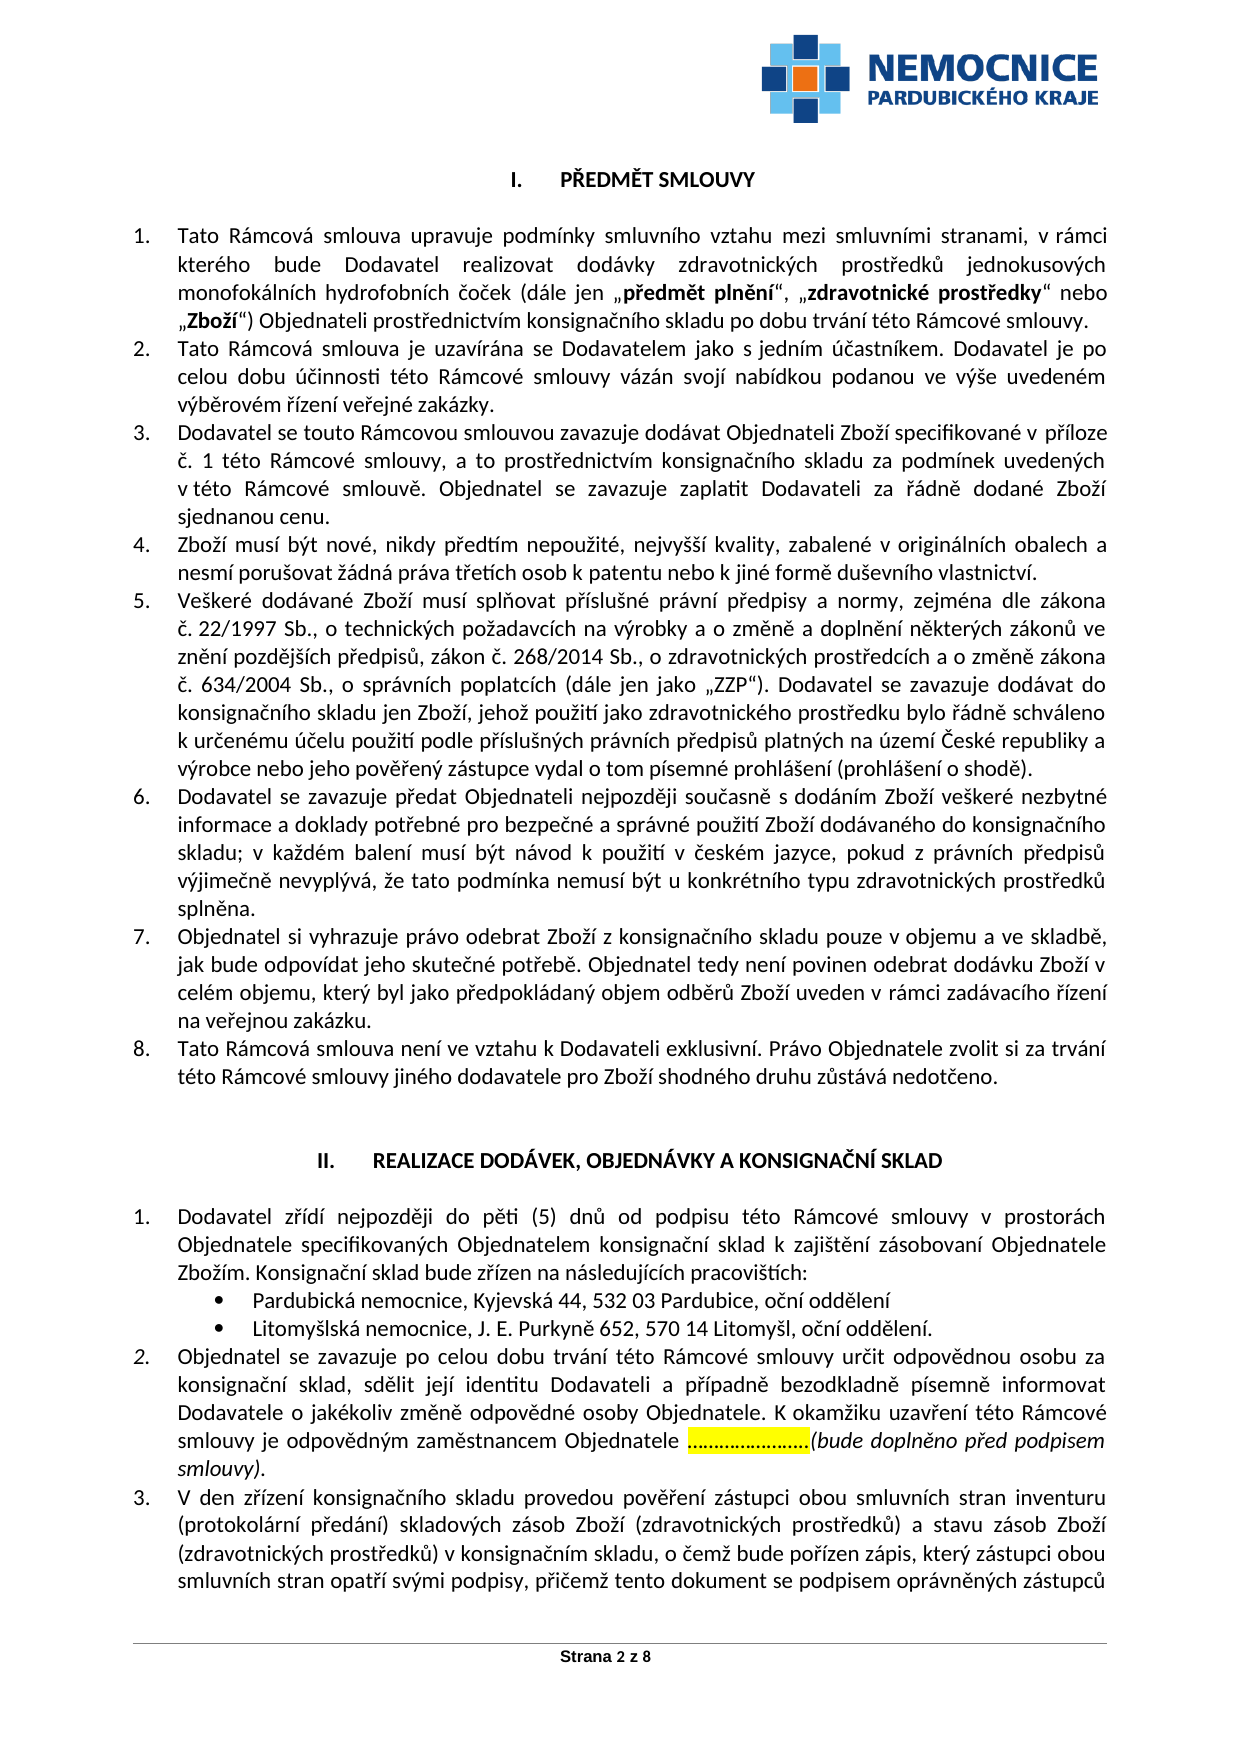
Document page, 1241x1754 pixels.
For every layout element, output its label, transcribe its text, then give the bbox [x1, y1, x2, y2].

list Dodavatel se zavazuje předat Objednateli nejpozději současně s dodáním Zboží veškeré nezbytné informace a doklady potřebné pro bezpečné a správné použití Zboží dodávaného do konsignačního skladu; v každém balení musí být návod k použití v českém jazyce, pokud z právních předpisů výjimečně nevyplývá, že tato podmínka nemusí být u konkrétního typu zdravotnických prostředků splněna. [133, 782, 1107, 922]
list Tato Rámcová smlouva není ve vztahu k Dodavateli exklusivní. Právo Objednatele zvolit si za trvání této Rámcové smlouvy jiného dodavatele pro Zboží shodného druhu zůstává nedotčeno. [133, 1034, 1107, 1090]
list Objednatel si vyhrazuje právo odebrat Zboží z konsignačního skladu pouze v objemu a ve skladbě, jak bude odpovídat jeho skutečné potřebě. Objednatel tedy není povinen odebrat dodávku Zboží v celém objemu, který byl jako předpokládaný objem odběrů Zboží uveden v rámci zadávacího řízení na veřejnou zakázku. [133, 922, 1107, 1034]
picture [760, 33, 1098, 124]
list Dodavatel zřídí nejpozději do pěti (5) dnů od podpisu této Rámcové smlouvy v prostorách Objednatele specifikovaných Objednatelem konsignační sklad k zajištění zásobovaní Objednatele Zbožím. Konsignační sklad bude zřízen na následujících pracovištích: [133, 1202, 1107, 1286]
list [133, 1483, 1107, 1595]
list Pardubická nemocnice, Kyjevská 44, 532 03 Pardubice, oční oddělení [215, 1286, 1107, 1314]
list Dodavatel se touto Rámcovou smlouvou zavazuje dodávat Objednateli Zboží specifikované v příloze č. 1 této Rámcové smlouvy, a to prostřednictvím konsignačního skladu za podmínek uvedených v této Rámcové smlouvě. Objednatel se zavazuje zaplatit Dodavateli za řádně dodané Zboží sjednanou cenu. [133, 418, 1107, 530]
list Veškeré dodávané Zboží musí splňovat příslušné právní předpisy a normy, zejména dle zákona č. 22/1997 Sb., o technických požadavcích na výrobky a o změně a doplnění některých zákonů ve znění pozdějších předpisů, zákon č. 268/2014 Sb., o zdravotnických prostředcích a o změně zákona č. 634/2004 Sb., o správních poplatcích (dále jen jako „ZZP“). Dodavatel se zavazuje dodávat do konsignačního skladu jen Zboží, jehož použití jako zdravotnického prostředku bylo řádně schváleno k určenému účelu použití podle příslušných právních předpisů platných na území České republiky a výrobce nebo jeho pověřený zástupce vydal o tom písemné prohlášení (prohlášení o shodě). [133, 586, 1107, 782]
list Objednatel se zavazuje po celou dobu trvání této Rámcové smlouvy určit odpovědnou osobu za konsignační sklad, sdělit její identitu Dodavateli a případně bezodkladně písemně informovat Dodavatele o jakékoliv změně odpovědné osoby Objednatele. K okamžiku uzavření této Rámcové smlouvy je odpovědným zaměstnancem Objednatele …………………..(bude doplněno před podpisem smlouvy). [133, 1342, 1107, 1483]
list Zboží musí být nové, nikdy předtím nepoužité, nejvyšší kvality, zabalené v originálních obalech a nesmí porušovat žádná práva třetích osob k patentu nebo k jiné formě duševního vlastnictví. [133, 530, 1107, 586]
list Litomyšlská nemocnice, J. E. Purkyně 652, 570 14 Litomyšl, oční oddělení. [215, 1314, 1107, 1342]
list PŘEDMĚT SMLOUVY [170, 165, 1107, 193]
list REALIZACE DODÁVEK, OBJEDNÁVKY A KONSIGNAČNÍ SKLAD [170, 1146, 1107, 1174]
list Tato Rámcová smlouva upravuje podmínky smluvního vztahu mezi smluvními stranami, v rámci kterého bude Dodavatel realizovat dodávky zdravotnických prostředků jednokusových monofokálních hydrofobních čoček (dále jen „předmět plnění“, „zdravotnické prostředky“ nebo „Zboží“) Objednateli prostřednictvím konsignačního skladu po dobu trvání této Rámcové smlouvy. [133, 222, 1107, 334]
list Tato Rámcová smlouva je uzavírána se Dodavatelem jako s jedním účastníkem. Dodavatel je po celou dobu účinnosti této Rámcové smlouvy vázán svojí nabídkou podanou ve výše uvedeném výběrovém řízení veřejné zakázky. [133, 334, 1107, 418]
